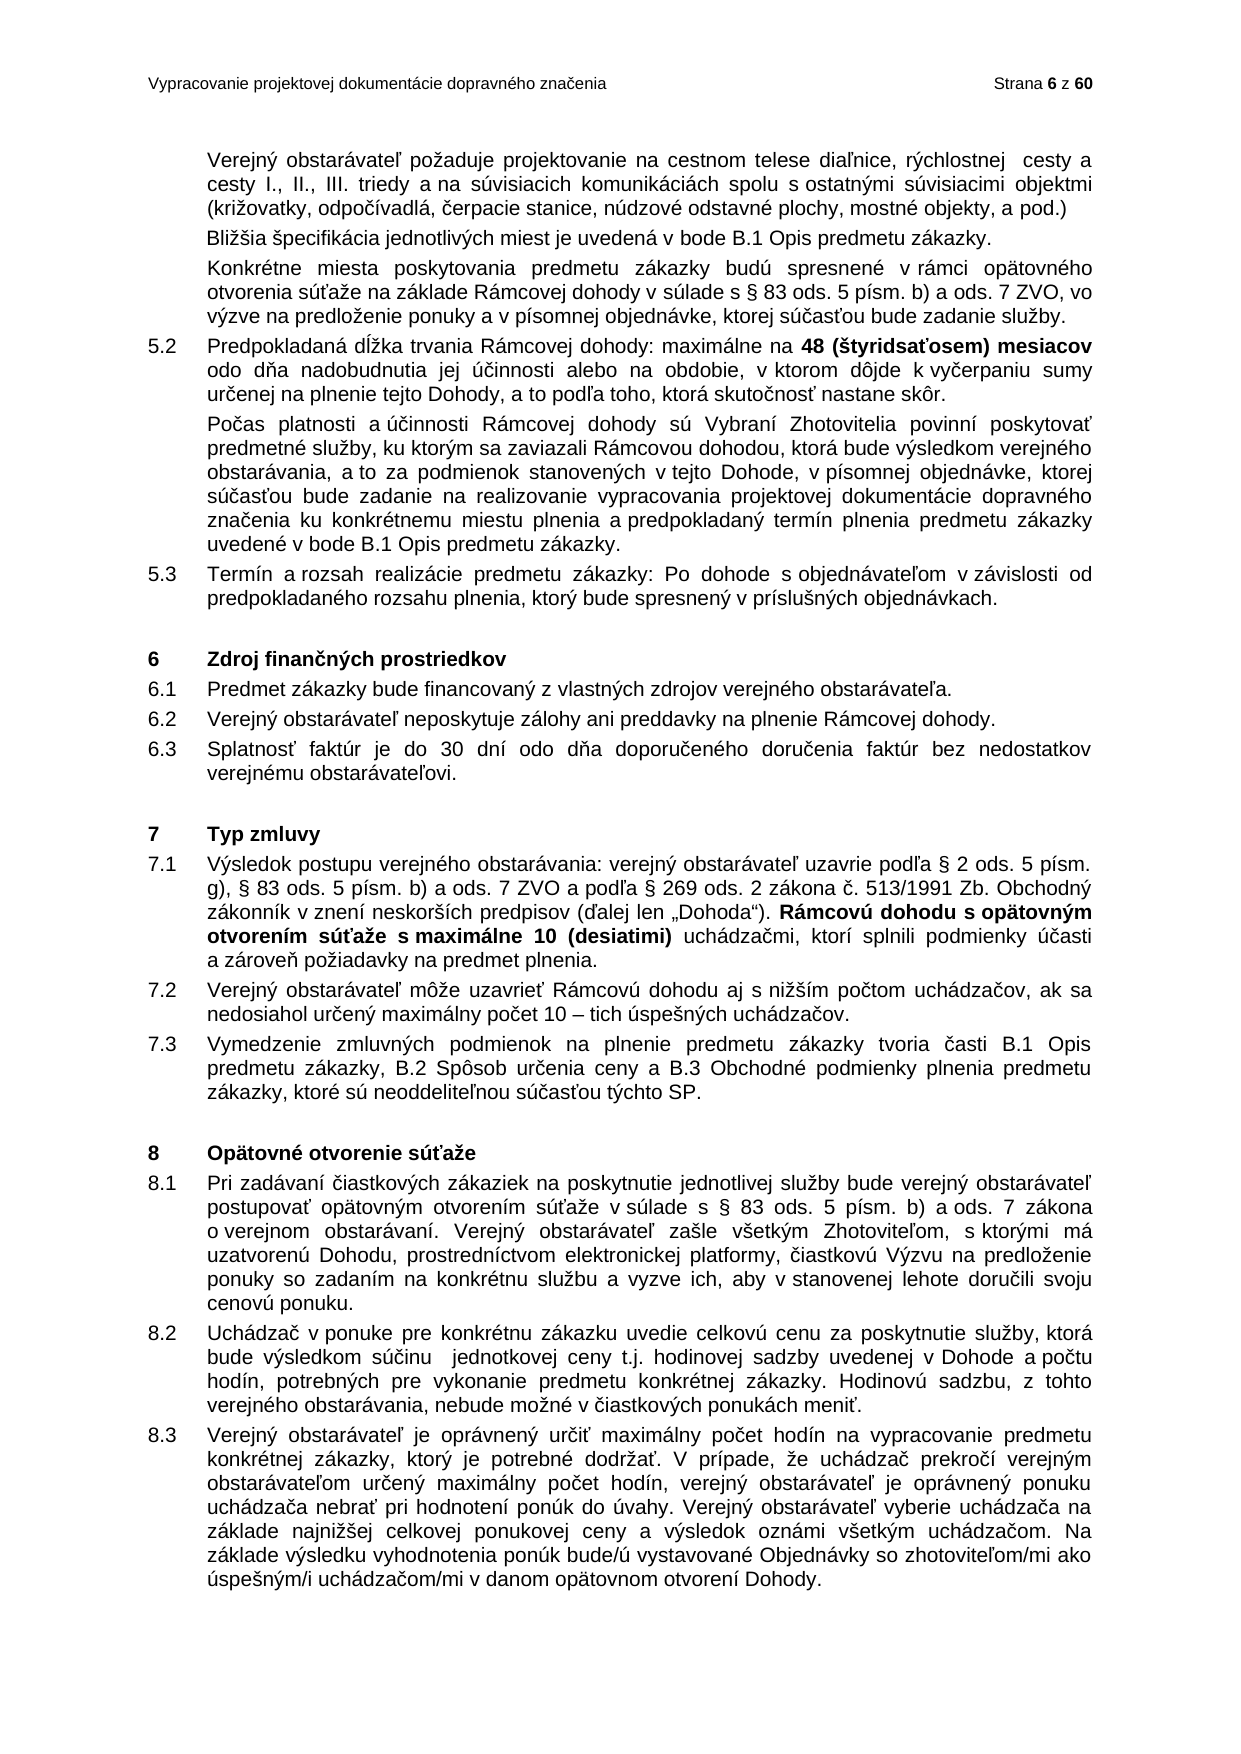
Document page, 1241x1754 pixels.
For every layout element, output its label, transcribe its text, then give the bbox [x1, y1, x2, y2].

text Verejný obstarávateľ požaduje projektovanie na cestnom telese diaľnice, rýchlostnej cesty a cesty I., II., III. triedy a na súvisiacich komunikáciách spolu s ostatnými súvisiacimi objektmi (križovatky, odpočívadlá, čerpacie stanice, núdzové odstavné plochy, mostné objekty, a pod.) [207, 148, 1092, 219]
list Splatnosť faktúr je do 30 dní odo dňa doporučeného doručenia faktúr bez nedostatkov verejnému obstarávateľovi. [148, 737, 1092, 785]
list Typ zmluvy [148, 822, 1092, 846]
list Zdroj finančných prostriedkov [148, 647, 1092, 671]
list Uchádzač v ponuke pre konkrétnu zákazku uvedie celkovú cenu za poskytnutie služby, ktorá bude výsledkom súčinu jednotkovej ceny t.j. hodinovej sadzby uvedenej v Dohode a počtu hodín, potrebných pre vykonanie predmetu konkrétnej zákazky. Hodinovú sadzbu, z tohto verejného obstarávania, nebude možné v čiastkových ponukách meniť. [148, 1321, 1092, 1416]
list Výsledok postupu verejného obstarávania: verejný obstarávateľ uzavrie podľa § 2 ods. 5 písm. g), § 83 ods. 5 písm. b) a ods. 7 ZVO a podľa § 269 ods. 2 zákona č. 513/1991 Zb. Obchodný zákonník v znení neskorších predpisov (ďalej len „Dohoda“). Rámcovú dohodu s opätovným otvorením súťaže s maximálne 10 (desiatimi) uchádzačmi, ktorí splnili podmienky účasti a zároveň požiadavky na predmet plnenia. [148, 852, 1092, 972]
text Počas platnosti a účinnosti Rámcovej dohody sú Vybraní Zhotovitelia povinní poskytovať predmetné služby, ku ktorým sa zaviazali Rámcovou dohodou, ktorá bude výsledkom verejného obstarávania, a to za podmienok stanovených v tejto Dohode, v písomnej objednávke, ktorej súčasťou bude zadanie na realizovanie vypracovania projektovej dokumentácie dopravného značenia ku konkrétnemu miestu plnenia a predpokladaný termín plnenia predmetu zákazky uvedené v bode B.1 Opis predmetu zákazky. [148, 412, 1092, 556]
list Predpokladaná dĺžka trvania Rámcovej dohody: maximálne na 48 (štyridsaťosem) mesiacov odo dňa nadobudnutia jej účinnosti alebo na obdobie, v ktorom dôjde k vyčerpaniu sumy určenej na plnenie tejto Dohody, a to podľa toho, ktorá skutočnosť nastane skôr. [148, 334, 1092, 406]
text Konkrétne miesta poskytovania predmetu zákazky budú spresnené v rámci opätovného otvorenia súťaže na základe Rámcovej dohody v súlade s § 83 ods. 5 písm. b) a ods. 7 ZVO, vo výzve na predloženie ponuky a v písomnej objednávke, ktorej súčasťou bude zadanie služby. [148, 256, 1092, 328]
list Termín a rozsah realizácie predmetu zákazky: Po dohode s objednávateľom v závislosti od predpokladaného rozsahu plnenia, ktorý bude spresnený v príslušných objednávkach. [148, 562, 1092, 610]
list Verejný obstarávateľ môže uzavrieť Rámcovú dohodu aj s nižším počtom uchádzačov, ak sa nedosiahol určený maximálny počet 10 – tich úspešných uchádzačov. [148, 978, 1092, 1026]
list Vymedzenie zmluvných podmienok na plnenie predmetu zákazky tvoria časti B.1 Opis predmetu zákazky, B.2 Spôsob určenia ceny a B.3 Obchodné podmienky plnenia predmetu zákazky, ktoré sú neoddeliteľnou súčasťou týchto SP. [148, 1032, 1092, 1104]
list Opätovné otvorenie súťaže [148, 1140, 1092, 1164]
list Verejný obstarávateľ je oprávnený určiť maximálny počet hodín na vypracovanie predmetu konkrétnej zákazky, ktorý je potrebné dodržať. V prípade, že uchádzač prekročí verejným obstarávateľom určený maximálny počet hodín, verejný obstarávateľ je oprávnený ponuku uchádzača nebrať pri hodnotení ponúk do úvahy. Verejný obstarávateľ vyberie uchádzača na základe najnižšej celkovej ponukovej ceny a výsledok oznámi všetkým uchádzačom. Na základe výsledku vyhodnotenia ponúk bude/ú vystavované Objednávky so zhotoviteľom/mi ako úspešným/i uchádzačom/mi v danom opätovnom otvorení Dohody. [148, 1423, 1092, 1590]
text Bližšia špecifikácia jednotlivých miest je uvedená v bode B.1 Opis predmetu zákazky. [148, 226, 1092, 250]
list Predmet zákazky bude financovaný z vlastných zdrojov verejného obstarávateľa. [148, 677, 1092, 701]
list Verejný obstarávateľ neposkytuje zálohy ani preddavky na plnenie Rámcovej dohody. [148, 707, 1092, 731]
list Pri zadávaní čiastkových zákaziek na poskytnutie jednotlivej služby bude verejný obstarávateľ postupovať opätovným otvorením súťaže v súlade s § 83 ods. 5 písm. b) a ods. 7 zákona o verejnom obstarávaní. Verejný obstarávateľ zašle všetkým Zhotoviteľom, s ktorými má uzatvorenú Dohodu, prostredníctvom elektronickej platformy, čiastkovú Výzvu na predloženie ponuky so zadaním na konkrétnu službu a vyzve ich, aby v stanovenej lehote doručili svoju cenovú ponuku. [148, 1171, 1092, 1314]
